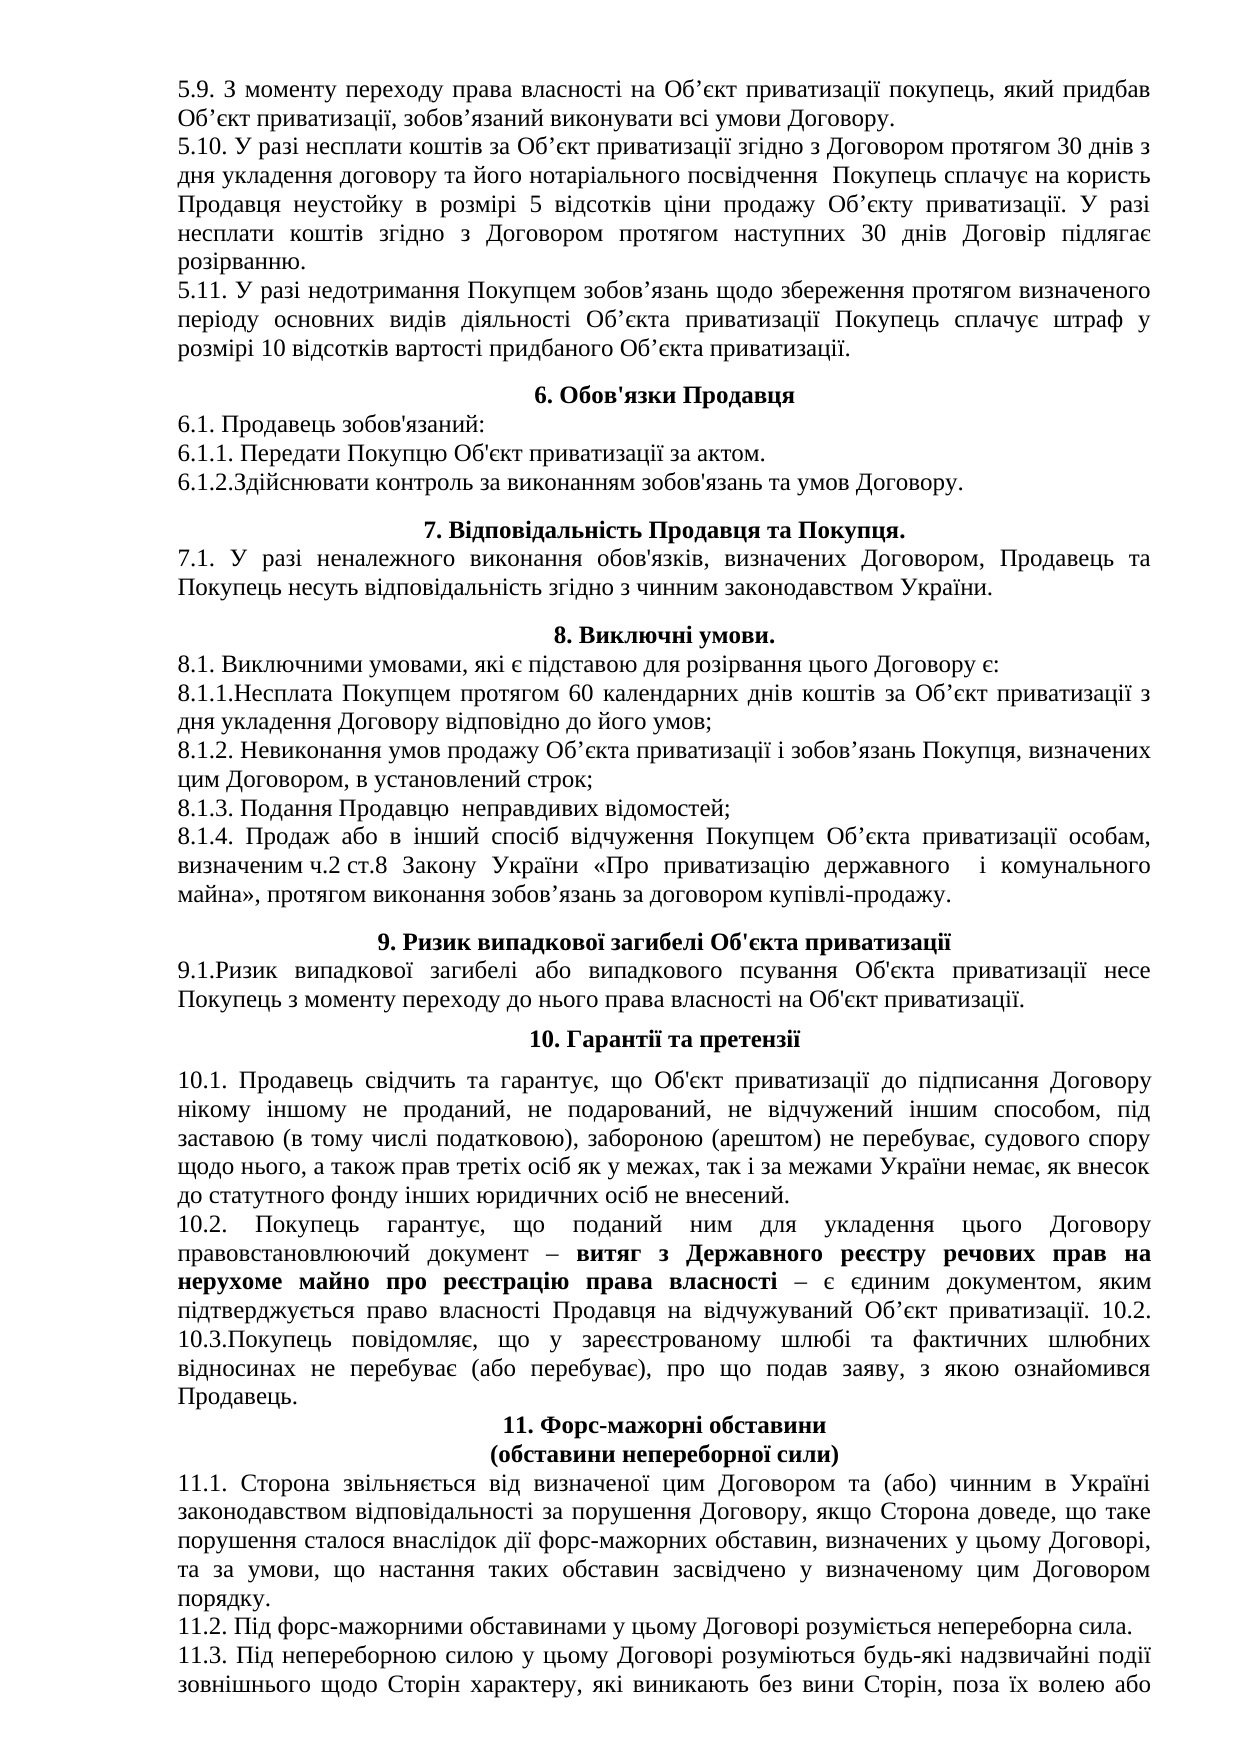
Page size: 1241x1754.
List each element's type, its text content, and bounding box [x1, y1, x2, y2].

text 8.1.2. Невиконання умов продажу Об’єкта приватизації і зобов’язань Покупця, визначених цим Договором, в установлений строк; [177, 735, 1152, 793]
text 8.1. Виключними умовами, які є підставою для розірвання цього Договору є: [177, 649, 1152, 678]
text 11.2. Під форс-мажорними обставинами у цьому Договорі розуміється непереборна сила. [177, 1611, 1152, 1640]
text 6.1.2.Здійснювати контроль за виконанням зобов'язань та умов Договору. [177, 467, 1152, 496]
subtitle 10. Гарантії та претензії [177, 1026, 1152, 1053]
subtitle 11. Форс-мажорні обставини (обставини непереборної сили) [177, 1410, 1152, 1468]
text 5.11. У разі недотримання Покупцем зобов’язань щодо збереження протягом визначеного періоду основних видів діяльності Об’єкта приватизації Покупець сплачує штраф у розмірі 10 відсотків вартості придбаного Об’єкта приватизації. [177, 275, 1152, 361]
text 10.2. Покупець гарантує, що поданий ним для укладення цього Договору правовстановлюючий документ – витяг з Державного реєстру речових прав на нерухоме майно про реєстрацію права власності – є єдиним документом, яким підтверджується право власності Продавця на відчужуваний Об’єкт приватизації. 10.2. 10.3.Покупець повідомляє, що у зареєстрованому шлюбі та фактичних шлюбних відносинах не перебуває (або перебуває), про що подав заяву, з якою ознайомився Продавець. [177, 1209, 1152, 1410]
subtitle 6. Обов'язки Продавця [177, 381, 1152, 409]
text 5.10. У разі несплати коштів за Об’єкт приватизації згідно з Договором протягом 30 днів з дня укладення договору та його нотаріального посвідчення Покупець сплачує на користь Продавця неустойку в розмірі 5 відсотків ціни продажу Об’єкту приватизації. У разі несплати коштів згідно з Договором протягом наступних 30 днів Договір підлягає розірванню. [177, 131, 1152, 275]
subtitle 9. Ризик випадкової загибелі Об'єкта приватизації [177, 927, 1152, 956]
text 11.1. Сторона звільняється від визначеної цим Договором та (або) чинним в Україні законодавством відповідальності за порушення Договору, якщо Сторона доведе, що таке порушення сталося внаслідок дії форс-мажорних обставин, визначених у цьому Договорі, та за умови, що настання таких обставин засвідчено у визначеному цим Договором порядку. [177, 1468, 1152, 1611]
text 7. Відповідальність Продавця та Покупця. [177, 515, 1152, 543]
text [177, 1640, 1152, 1698]
text 8.1.4. Продаж або в інший спосіб відчуження Покупцем Об’єкта приватизації особам, визначеним ч.2 ст.8 Закону України «Про приватизацію державного і комунального майна», протягом виконання зобов’язань за договором купівлі-продажу. [177, 821, 1152, 908]
text 6.1. Продавець зобов'язаний: [177, 409, 1152, 438]
text 8.1.1.Несплата Покупцем протягом 60 календарних днів коштів за Об’єкт приватизації з дня укладення Договору відповідно до його умов; [177, 678, 1152, 735]
text 6.1.1. Передати Покупцю Об'єкт приватизації за актом. [177, 438, 1152, 467]
text 8.1.3. Подання Продавцю неправдивих відомостей; [177, 793, 1152, 821]
text 8. Виключні умови. [177, 620, 1152, 649]
text 5.9. З моменту переходу права власності на Об’єкт приватизації покупець, який придбав Об’єкт приватизації, зобов’язаний виконувати всі умови Договору. [177, 74, 1152, 131]
text 9.1.Ризик випадкової загибелі або випадкового псування Об'єкта приватизації несе Покупець з моменту переходу до нього права власності на Об'єкт приватизації. [177, 956, 1152, 1013]
text 7.1. У разі неналежного виконання обов'язків, визначених Договором, Продавець та Покупець несуть відповідальність згідно з чинним законодавством України. [177, 543, 1152, 601]
text 10.1. Продавець свідчить та гарантує, що Об'єкт приватизації до підписання Договору нікому іншому не проданий, не подарований, не відчужений іншим способом, під заставою (в тому числі податковою), забороною (арештом) не перебуває, судового спору щодо нього, а також прав третіх осіб як у межах, так i за межами України немає, як внесок до статутного фонду інших юридичних осіб не внесений. [177, 1065, 1152, 1209]
